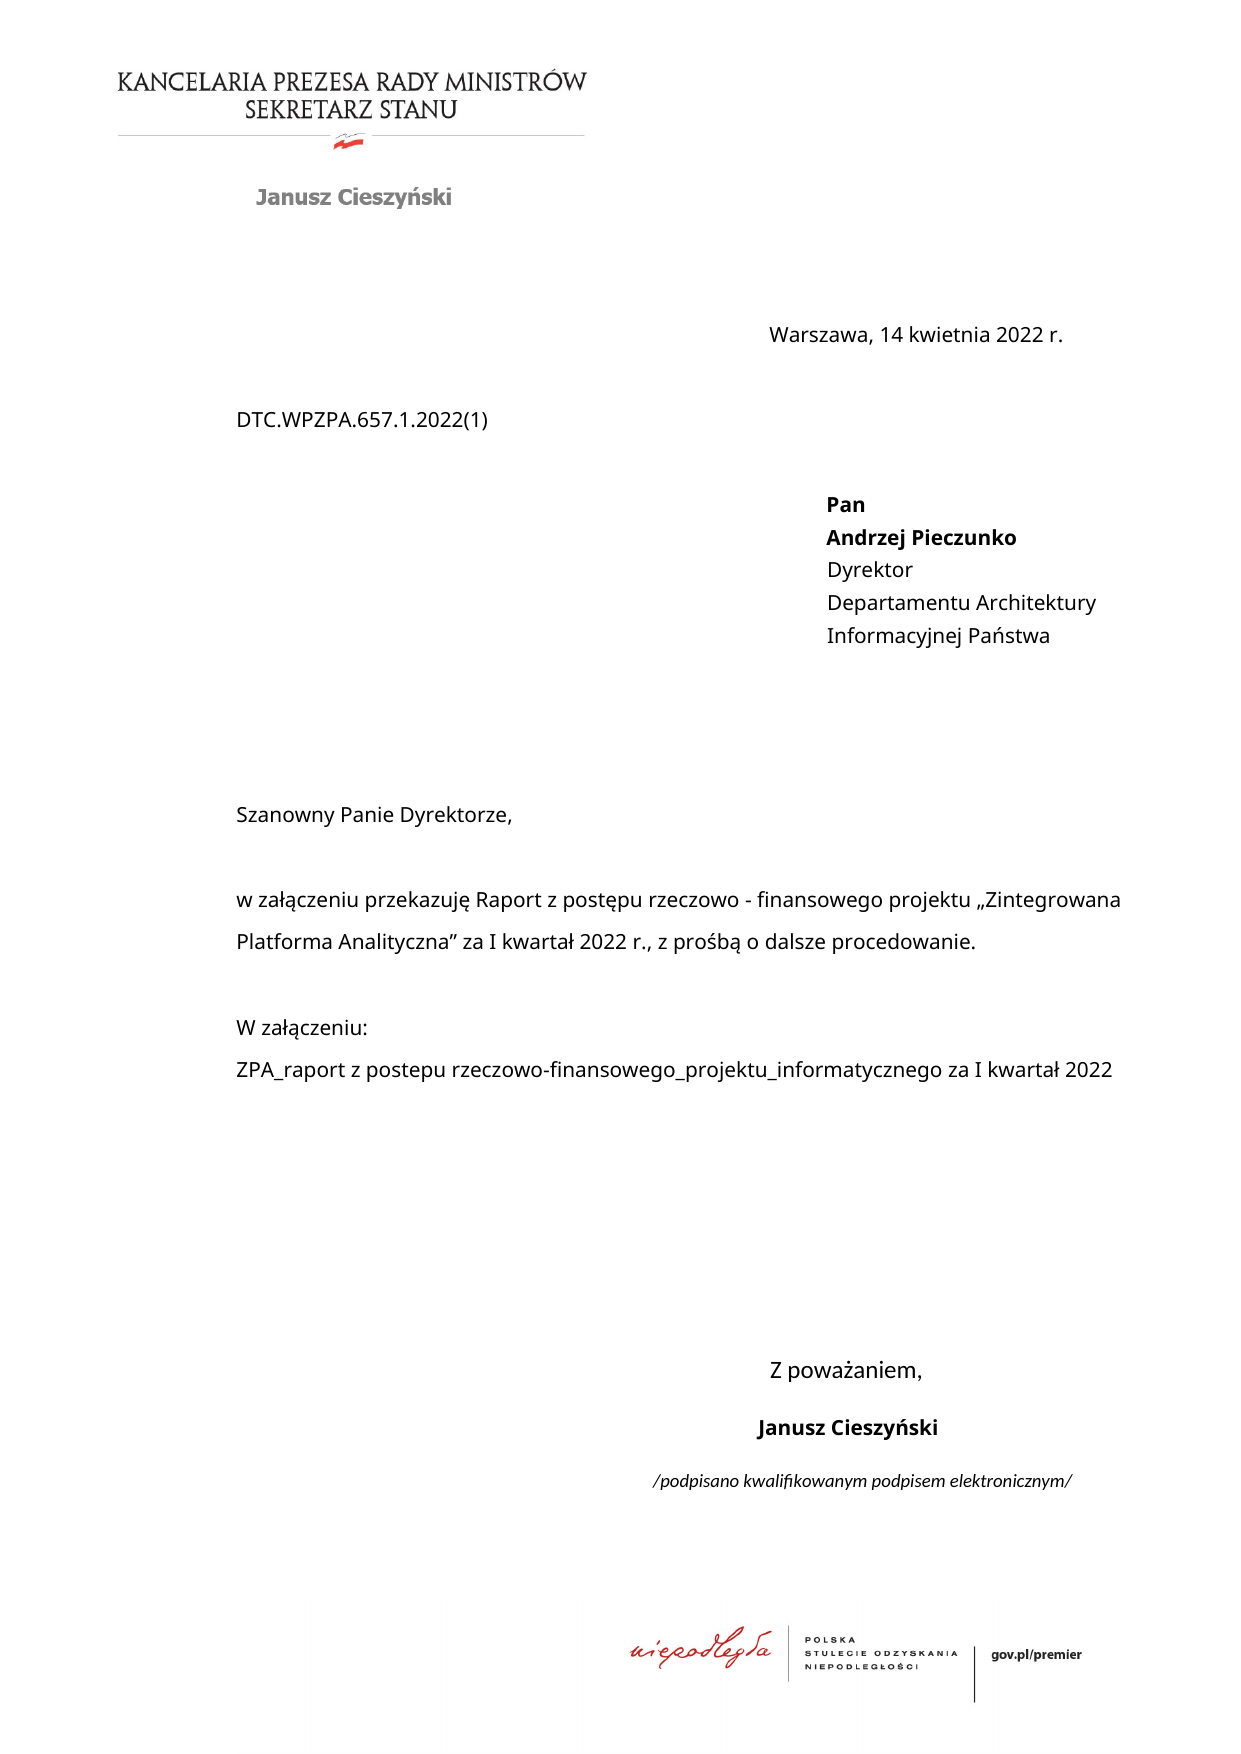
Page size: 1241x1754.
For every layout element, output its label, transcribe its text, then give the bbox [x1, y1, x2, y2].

text Z poważaniem, [531, 1354, 1122, 1384]
text DTC.WPZPA.657.1.2022(1) [118, 405, 1122, 433]
text Dyrektor Departamentu Architektury Informacyjnej Państwa [827, 556, 1122, 649]
text Pan [761, 490, 1122, 519]
text /podpisano kwalifikowanym podpisem elektronicznym/ [605, 1470, 1122, 1493]
text Andrzej Pieczunko [761, 523, 1122, 551]
text Warszawa, 14 kwietnia 2022 r. [118, 133, 1063, 348]
text ZPA_raport z postepu rzeczowo-finansowego_projektu_informatycznego za I kwartał 2022 [236, 1055, 1122, 1084]
text W załączeniu: [236, 1013, 1122, 1041]
picture [236, 1596, 1121, 1754]
text Szanowny Panie Dyrektorze, [236, 800, 1122, 828]
text w załączeniu przekazuję Raport z postępu rzeczowo - finansowego projektu „Zintegrowana Platforma Analityczna” za I kwartał 2022 r., z prośbą o dalsze procedowanie. [236, 885, 1122, 956]
text Janusz Cieszyński [679, 1413, 1122, 1441]
picture [117, 0, 1004, 320]
